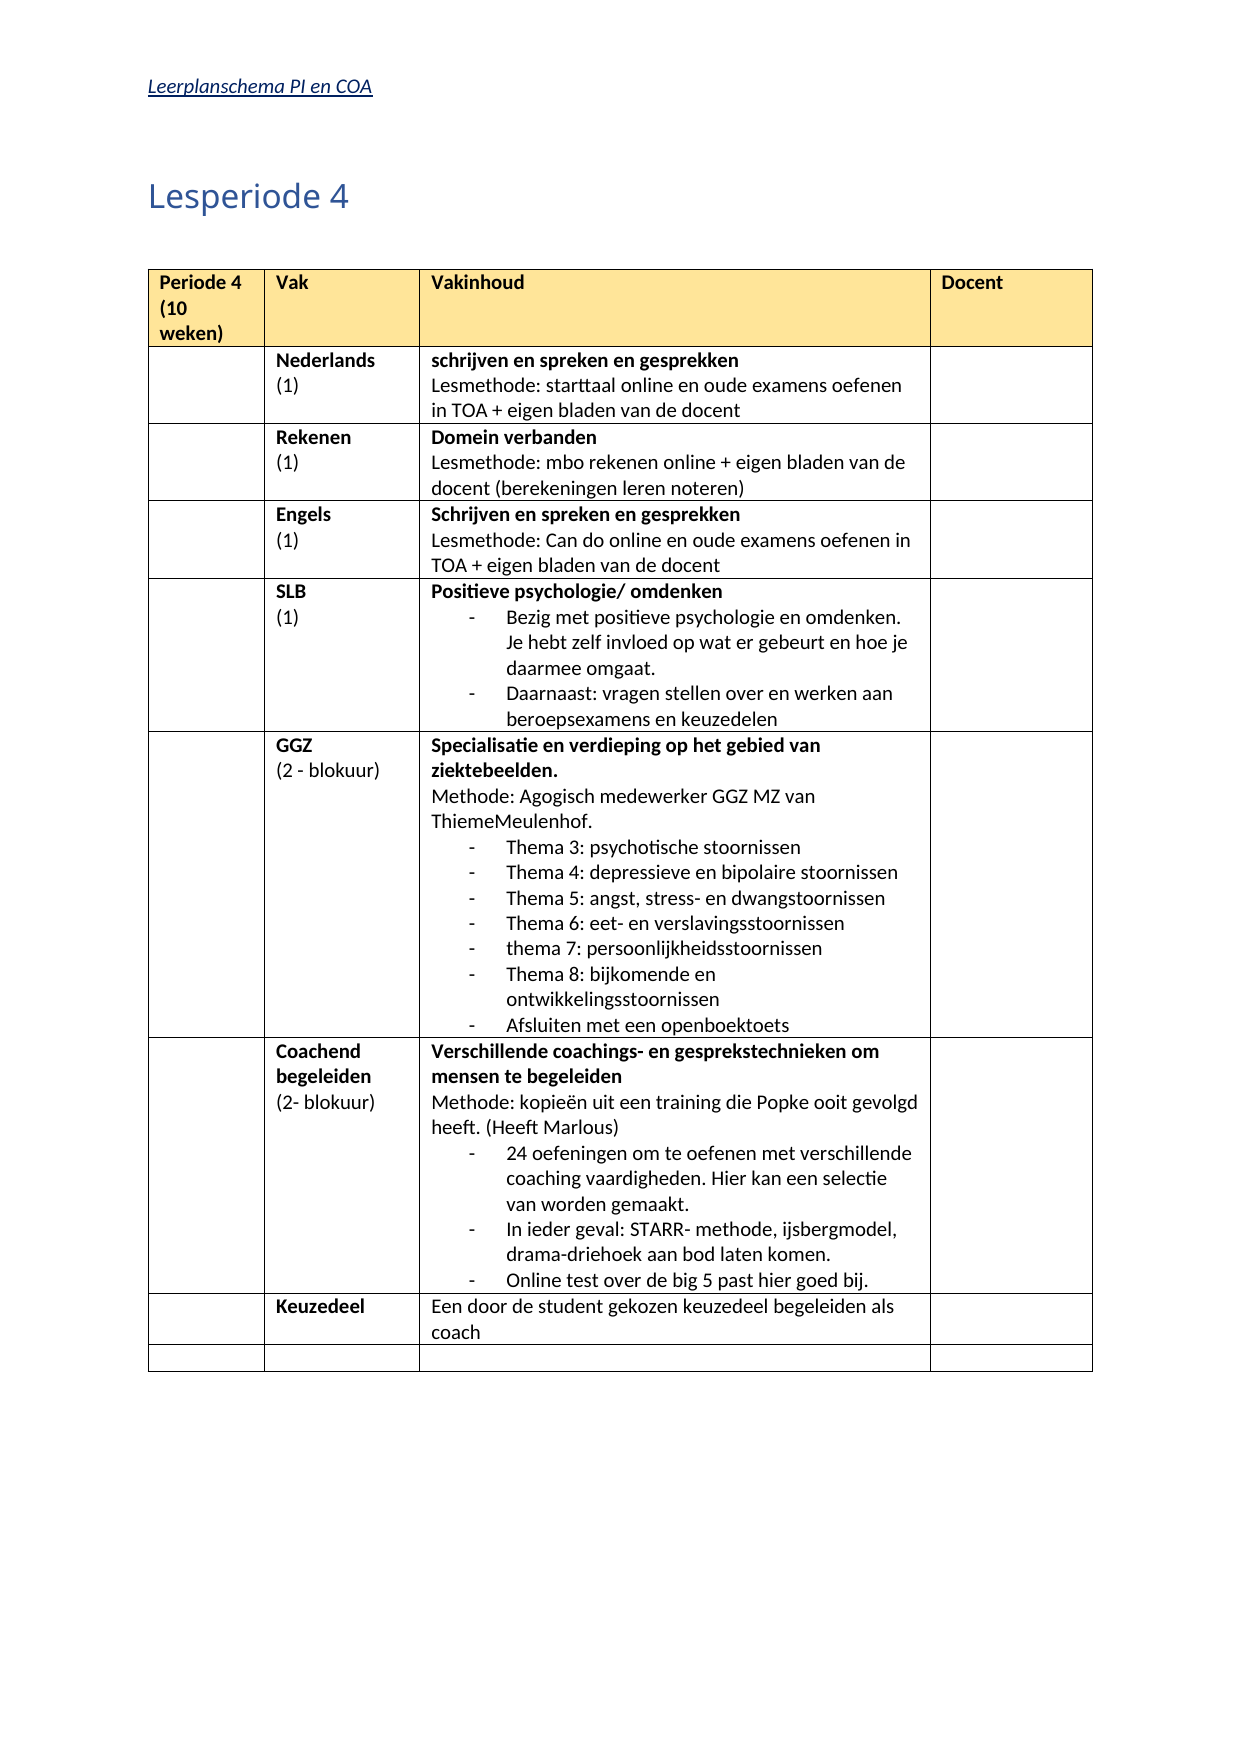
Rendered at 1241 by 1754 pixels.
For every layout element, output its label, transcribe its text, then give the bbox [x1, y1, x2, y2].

table_cell Een door de student gekozen keuzedeel begeleiden als coach [420, 1294, 930, 1344]
subtitle Lesperiode 4 [148, 173, 1093, 218]
table_cell [931, 732, 1092, 1037]
table_cell [931, 1294, 1092, 1344]
table_cell Rekenen (1) [265, 424, 419, 500]
table_header Vak [265, 270, 419, 346]
table_cell Verschillende coachings- en gesprekstechnieken om mensen te begeleiden Methode: kopieën uit een training die Popke ooit gevolgd heeft. (Heeft Marlous) 24 oefeningen om te oefenen met verschillende coaching vaardigheden. Hier kan een selectie van worden gemaakt. In ieder geval: STARR- methode, ijsbergmodel, drama-driehoek aan bod laten komen. Online test over de big 5 past hier goed bij. [420, 1038, 930, 1292]
table_cell Positieve psychologie/ omdenken Bezig met positieve psychologie en omdenken. Je hebt zelf invloed op wat er gebeurt en hoe je daarmee omgaat. Daarnaast: vragen stellen over en werken aan beroepsexamens en keuzedelen [420, 579, 930, 731]
table_cell [149, 424, 264, 500]
table_cell Engels (1) [265, 501, 419, 578]
table_cell [420, 1345, 930, 1371]
table_cell [149, 579, 264, 731]
table_cell [149, 1294, 264, 1344]
table_cell [149, 732, 264, 1037]
table_cell [931, 579, 1092, 731]
table_cell [149, 1345, 264, 1371]
table_cell [931, 501, 1092, 578]
table_cell Coachend begeleiden (2- blokuur) [265, 1038, 419, 1292]
table_cell GGZ (2 - blokuur) [265, 732, 419, 1037]
table_cell Specialisatie en verdieping op het gebied van ziektebeelden. Methode: Agogisch medewerker GGZ MZ van ThiemeMeulenhof. Thema 3: psychotische stoornissen Thema 4: depressieve en bipolaire stoornissen Thema 5: angst, stress- en dwangstoornissen Thema 6: eet- en verslavingsstoornissen thema 7: persoonlijkheidsstoornissen Thema 8: bijkomende en ontwikkelingsstoornissen Afsluiten met een openboektoets [420, 732, 930, 1037]
table_cell Domein verbanden Lesmethode: mbo rekenen online + eigen bladen van de docent (berekeningen leren noteren) [420, 424, 930, 500]
table_header Periode 4 (10 weken) [149, 270, 264, 346]
table_cell [931, 347, 1092, 423]
table_cell [265, 1345, 419, 1371]
table_cell Schrijven en spreken en gesprekken Lesmethode: Can do online en oude examens oefenen in TOA + eigen bladen van de docent [420, 501, 930, 578]
table_header Vakinhoud [420, 270, 930, 346]
table_cell SLB (1) [265, 579, 419, 731]
table_cell [931, 1038, 1092, 1292]
table_cell Nederlands (1) [265, 347, 419, 423]
table_cell Keuzedeel [265, 1294, 419, 1344]
table_cell [149, 347, 264, 423]
table_cell schrijven en spreken en gesprekken Lesmethode: starttaal online en oude examens oefenen in TOA + eigen bladen van de docent [420, 347, 930, 423]
table_cell [149, 1038, 264, 1292]
table_header Docent [931, 270, 1092, 346]
table_cell [931, 424, 1092, 500]
table_cell [149, 501, 264, 578]
table_cell [931, 1345, 1092, 1371]
